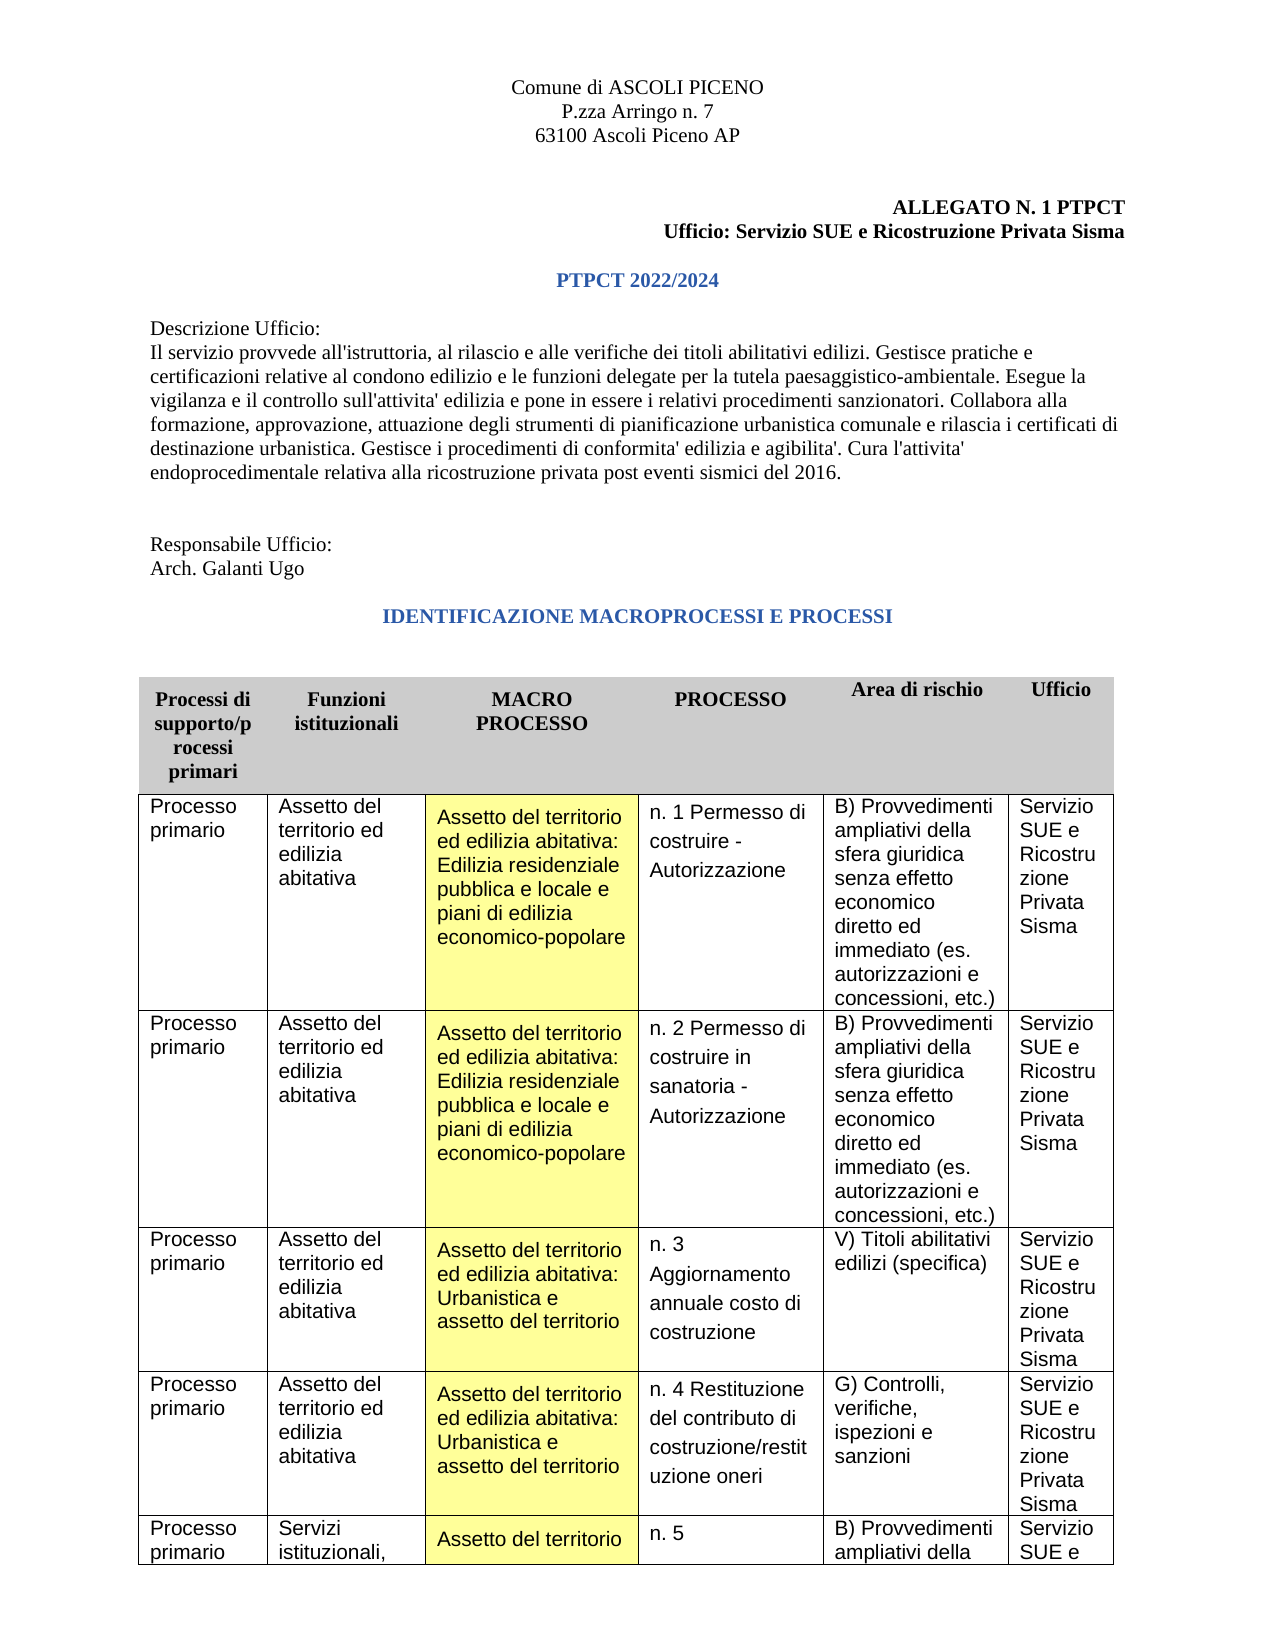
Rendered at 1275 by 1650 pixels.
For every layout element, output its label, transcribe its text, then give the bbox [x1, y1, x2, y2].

table_cell Assetto del territorio ed edilizia abitativa [268, 795, 425, 1010]
table_cell n. 1 Permesso di costruire - Autorizzazione [639, 795, 823, 1010]
table_cell Processo primario [139, 1011, 267, 1226]
table_header MACRO PROCESSO [426, 677, 638, 794]
text Ufficio: Servizio SUE e Ricostruzione Privata Sisma [150, 219, 1125, 243]
table_cell Assetto del territorio ed edilizia abitativa: Edilizia residenziale pubblica e locale e piani di edilizia economico-popolare [426, 1011, 638, 1226]
table_cell Processo primario [139, 1372, 267, 1515]
text ALLEGATO N. 1 PTPCT [150, 195, 1125, 219]
table_header Ufficio [1008, 677, 1114, 794]
table_header Processi di supporto/processi primari [139, 677, 267, 794]
table_cell n. 3 Aggiornamento annuale costo di costruzione [639, 1228, 823, 1371]
text P.zza Arringo n. 7 [150, 99, 1125, 123]
table_cell Processo primario [139, 795, 267, 1010]
table_cell n. 2 Permesso di costruire in sanatoria - Autorizzazione [639, 1011, 823, 1226]
table_cell Servizio SUE e Ricostruzione Privata Sisma [1009, 1228, 1113, 1371]
table_cell Servizio SUE e Ricostruzione Privata Sisma [1009, 1011, 1113, 1226]
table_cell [639, 1516, 823, 1564]
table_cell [1009, 1516, 1113, 1564]
table_cell Assetto del territorio ed edilizia abitativa: Urbanistica e assetto del territorio [426, 1228, 638, 1371]
text PTPCT 2022/2024 [150, 267, 1125, 292]
text Responsabile Ufficio: [150, 532, 1125, 556]
table_cell G) Controlli, verifiche, ispezioni e sanzioni [824, 1372, 1008, 1515]
table_cell Assetto del territorio ed edilizia abitativa [268, 1228, 425, 1371]
text Descrizione Ufficio: [150, 316, 1125, 340]
table_cell Assetto del territorio ed edilizia abitativa: Edilizia residenziale pubblica e locale e piani di edilizia economico-popolare [426, 795, 638, 1010]
table_cell V) Titoli abilitativi edilizi (specifica) [824, 1228, 1008, 1371]
text Il servizio provvede all'istruttoria, al rilascio e alle verifiche dei titoli abilitativi edilizi. Gestisce pratiche e certificazioni relative al condono edilizio e le funzioni delegate per la tutela paesaggistico-ambientale. Esegue la vigilanza e il controllo sull'attivita' edilizia e pone in essere i relativi procedimenti sanzionatori. Collabora alla formazione, approvazione, attuazione degli strumenti di pianificazione urbanistica comunale e rilascia i certificati di destinazione urbanistica. Gestisce i procedimenti di conformita' edilizia e agibilita'. Cura l'attivita' endoprocedimentale relativa alla ricostruzione privata post eventi sismici del 2016. [150, 340, 1125, 484]
table_cell B) Provvedimenti ampliativi della sfera giuridica senza effetto economico diretto ed immediato (es. autorizzazioni e concessioni, etc.) [824, 1011, 1008, 1226]
table_cell Processo primario [139, 1516, 267, 1564]
table_cell n. 4 Restituzione del contributo di costruzione/restituzione oneri [639, 1372, 823, 1515]
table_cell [824, 1516, 1008, 1564]
table_header Funzioni istituzionali [267, 677, 426, 794]
table_cell Processo primario [139, 1228, 267, 1371]
table_cell Assetto del territorio ed edilizia abitativa: Urbanistica e assetto del territorio [426, 1372, 638, 1515]
table_cell Assetto del territorio ed edilizia abitativa [268, 1011, 425, 1226]
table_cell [268, 1516, 425, 1564]
table_cell Servizio SUE e Ricostruzione Privata Sisma [1009, 795, 1113, 1010]
text IDENTIFICAZIONE MACROPROCESSI E PROCESSI [150, 604, 1125, 628]
text Arch. Galanti Ugo [150, 556, 1125, 580]
table_header PROCESSO [638, 677, 823, 794]
table_cell B) Provvedimenti ampliativi della sfera giuridica senza effetto economico diretto ed immediato (es. autorizzazioni e concessioni, etc.) [824, 795, 1008, 1010]
text Comune di ASCOLI PICENO [150, 75, 1125, 99]
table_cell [426, 1516, 638, 1564]
table_cell Assetto del territorio ed edilizia abitativa [268, 1372, 425, 1515]
table_cell Servizio SUE e Ricostruzione Privata Sisma [1009, 1372, 1113, 1515]
table_header Area di rischio [823, 677, 1008, 794]
text 63100 Ascoli Piceno AP [150, 123, 1125, 147]
